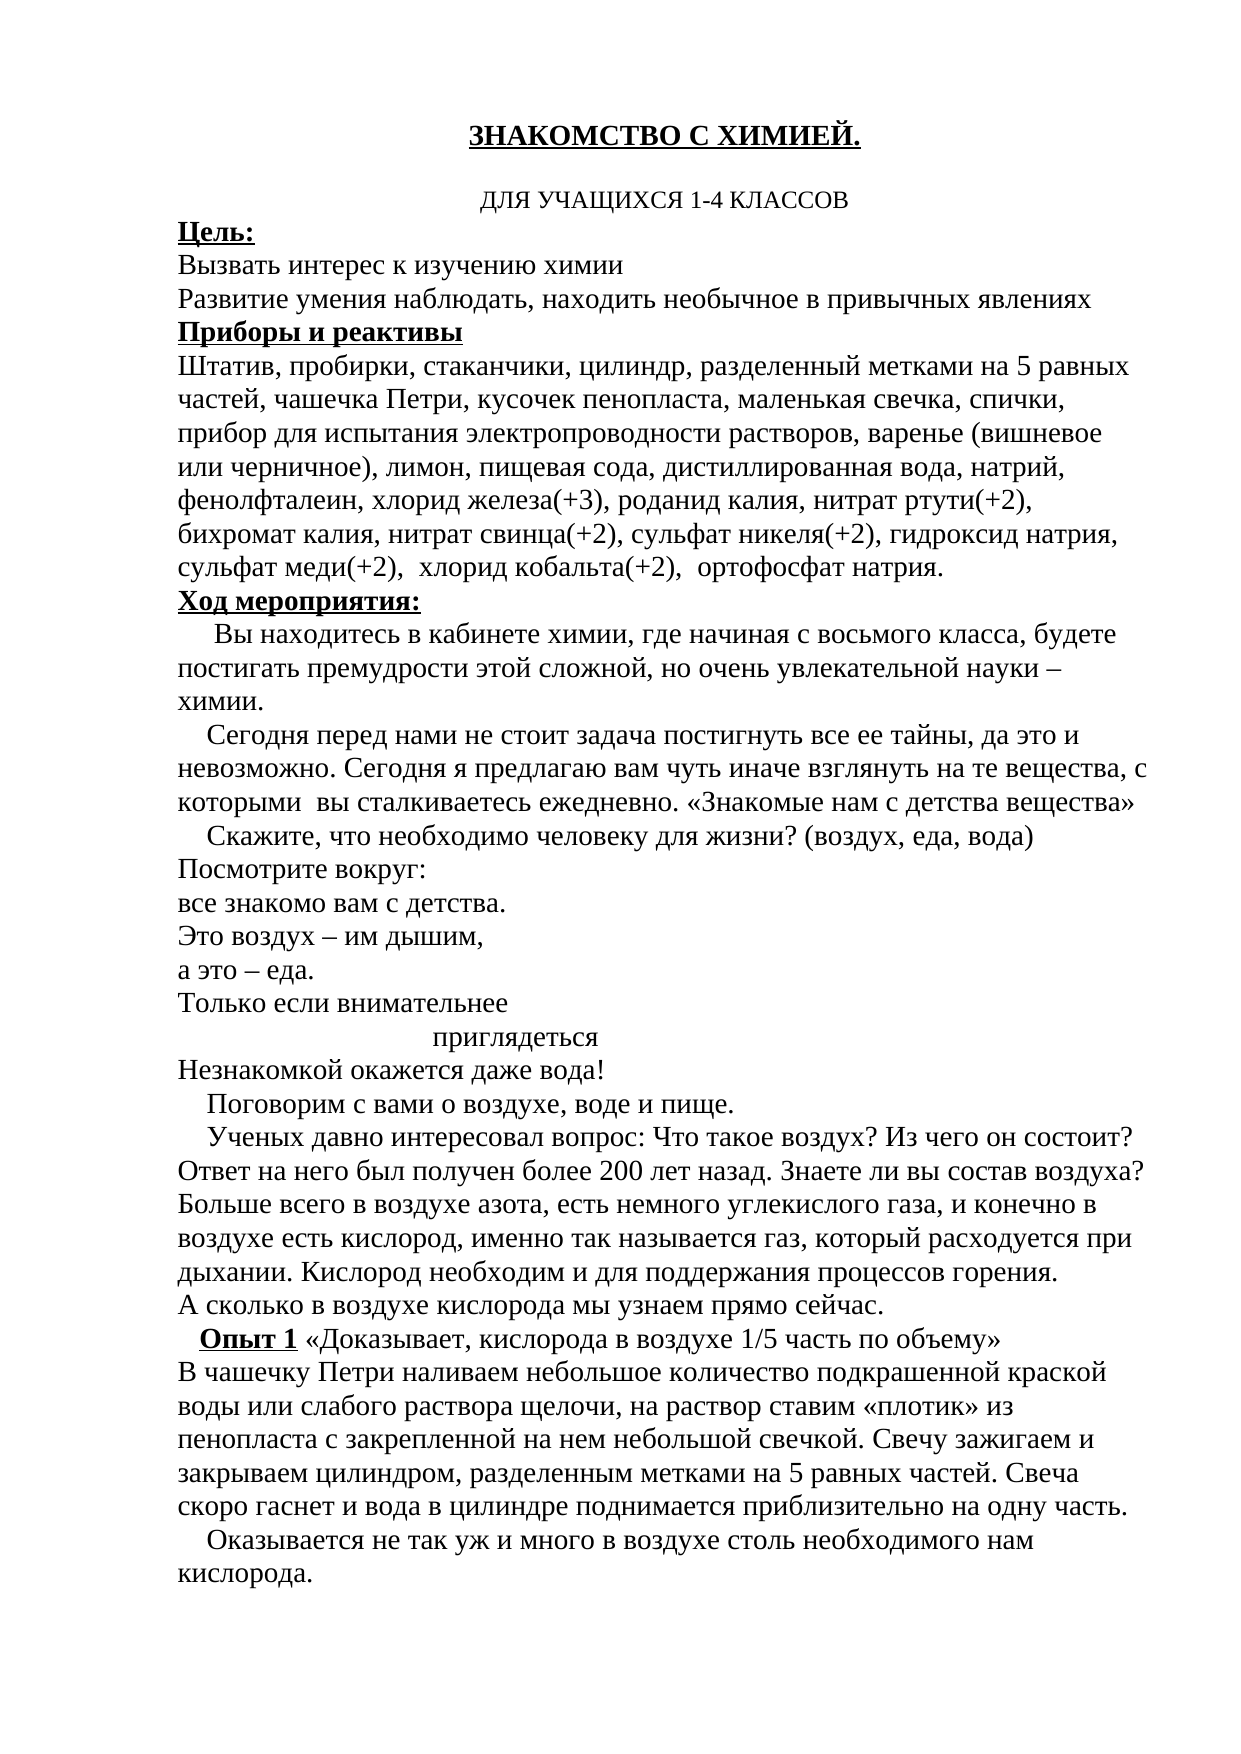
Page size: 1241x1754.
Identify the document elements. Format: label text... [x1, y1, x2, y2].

text Развитие умения наблюдать, находить необычное в привычных явлениях [177, 281, 1152, 314]
text Опыт 1 «Доказывает, кислорода в воздухе 1/5 часть по объему» [177, 1321, 1152, 1354]
text Приборы и реактивы [177, 314, 1152, 348]
text Вызвать интерес к изучению химии [177, 247, 1152, 281]
text приглядеться [177, 1019, 1152, 1052]
text ДЛЯ УЧАЩИХСЯ 1-4 КЛАССОВ [177, 185, 1152, 214]
text Только если внимательнее [177, 985, 1152, 1019]
text Это воздух – им дышим, [177, 918, 1152, 952]
text Вы находитесь в кабинете химии, где начиная с восьмого класса, будете постигать премудрости этой сложной, но очень увлекательной науки – химии. [177, 616, 1152, 717]
text Ответ на него был получен более 200 лет назад. Знаете ли вы состав воздуха? [177, 1153, 1152, 1187]
text Больше всего в воздухе азота, есть немного углекислого газа, и конечно в воздухе есть кислород, именно так называется газ, который расходуется при дыхании. Кислород необходим и для поддержания процессов горения. [177, 1187, 1152, 1287]
text Посмотрите вокруг: [177, 851, 1152, 885]
text Поговорим с вами о воздухе, воде и пище. [177, 1086, 1152, 1119]
text А сколько в воздухе кислорода мы узнаем прямо сейчас. [177, 1287, 1152, 1321]
text Сегодня перед нами не стоит задача постигнуть все ее тайны, да это и невозможно. Сегодня я предлагаю вам чуть иначе взглянуть на те вещества, с которыми вы сталкиваетесь ежедневно. «Знакомые нам с детства вещества» [177, 717, 1152, 818]
text Ученых давно интересовал вопрос: Что такое воздух? Из чего он состоит? [177, 1119, 1152, 1153]
text Незнакомкой окажется даже вода! [177, 1052, 1152, 1086]
text В чашечку Петри наливаем небольшое количество подкрашенной краской воды или слабого раствора щелочи, на раствор ставим «плотик» из пенопласта с закрепленной на нем небольшой свечкой. Свечу зажигаем и закрываем цилиндром, разделенным метками на 5 равных частей. Свеча скоро гаснет и вода в цилиндре поднимается приблизительно на одну часть. [177, 1354, 1152, 1522]
text Штатив, пробирки, стаканчики, цилиндр, разделенный метками на 5 равных частей, чашечка Петри, кусочек пенопласта, маленькая свечка, спички, прибор для испытания электропроводности растворов, варенье (вишневое или черничное), лимон, пищевая сода, дистиллированная вода, натрий, фенолфталеин, хлорид железа(+3), роданид калия, нитрат ртути(+2), бихромат калия, нитрат свинца(+2), сульфат никеля(+2), гидроксид натрия, [177, 348, 1152, 549]
text Скажите, что необходимо человеку для жизни? (воздух, еда, вода) [177, 818, 1152, 851]
text сульфат меди(+2), хлорид кобальта(+2), ортофосфат натрия. [177, 549, 1152, 583]
text все знакомо вам с детства. [177, 885, 1152, 918]
text ЗНАКОМСТВО С ХИМИЕЙ. [177, 118, 1152, 152]
text а это – еда. [177, 952, 1152, 985]
text Ход мероприятия: [177, 583, 1152, 616]
text Оказывается не так уж и много в воздухе столь необходимого нам кислорода. [177, 1522, 1152, 1589]
text Цель: [177, 214, 1152, 247]
